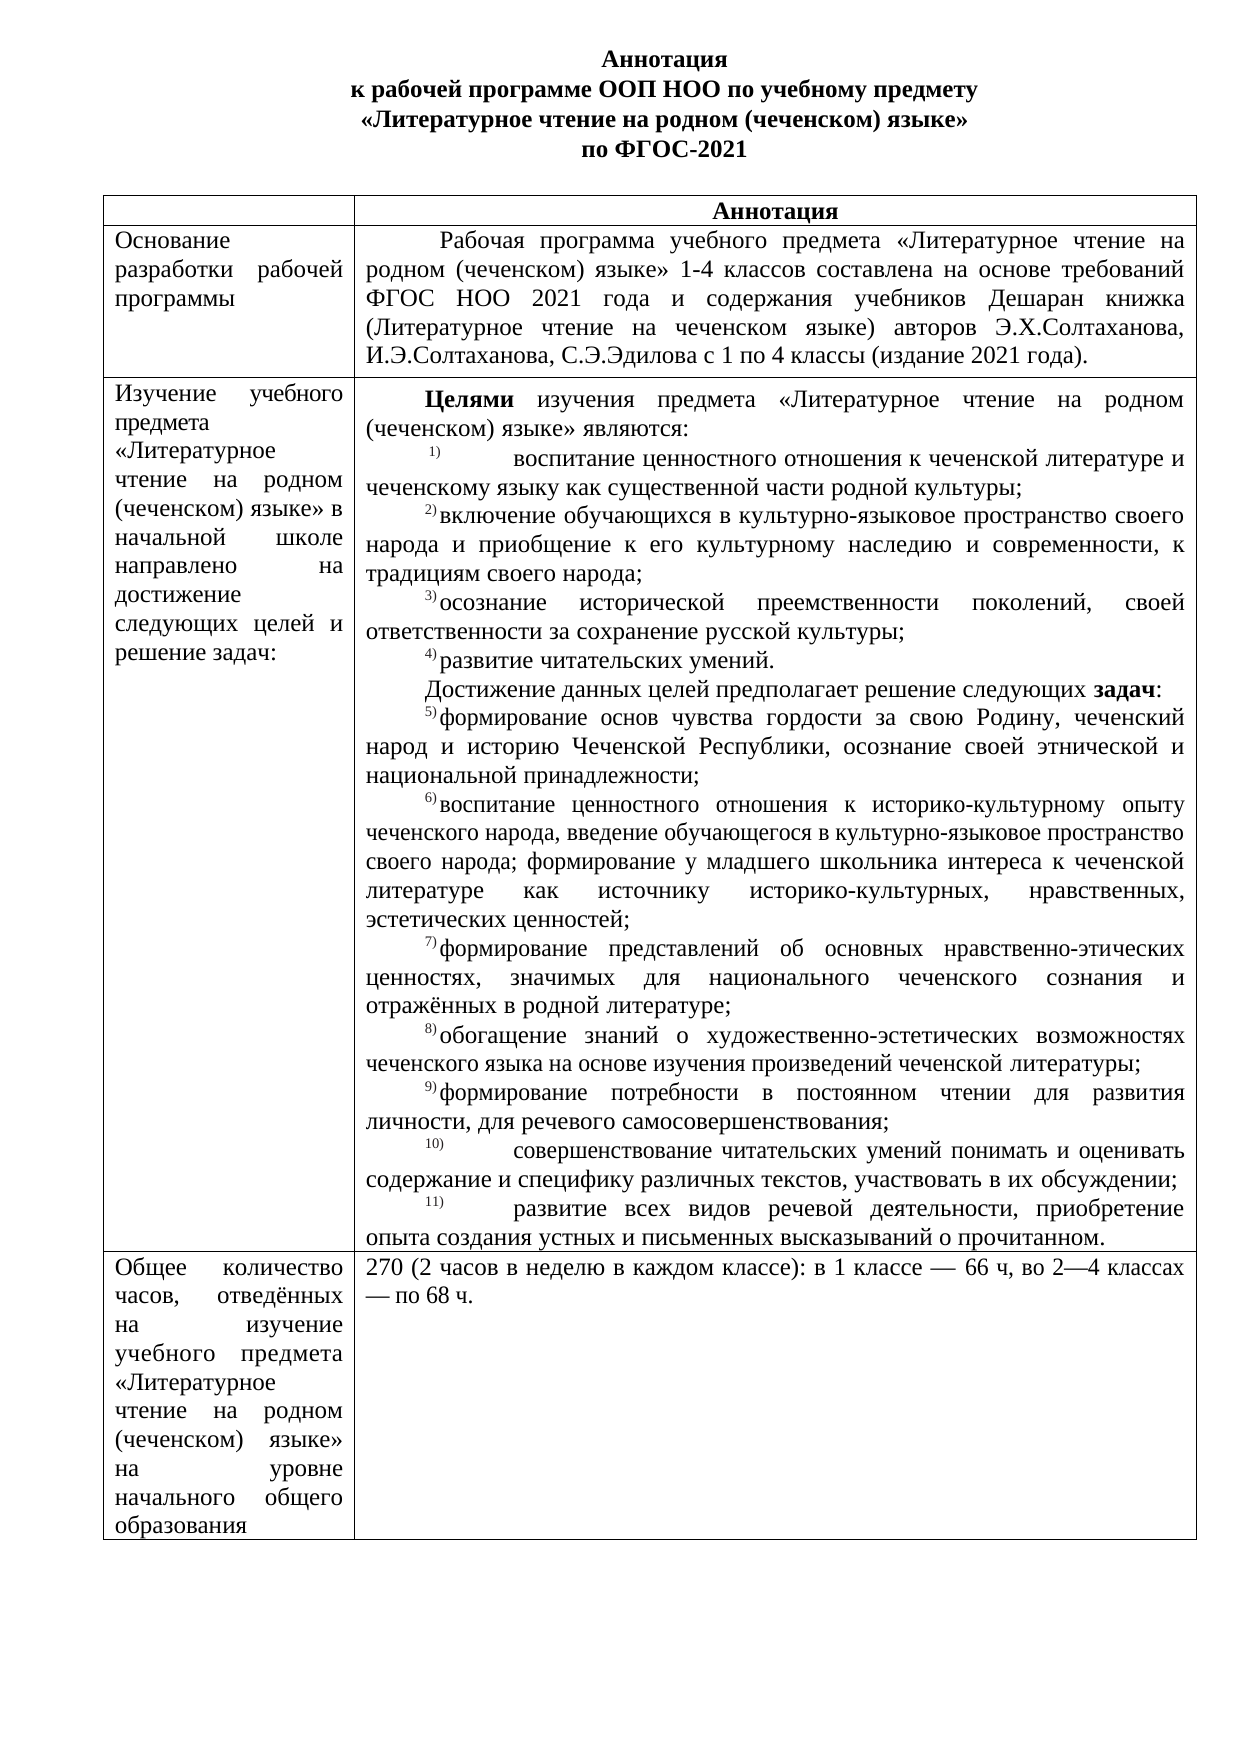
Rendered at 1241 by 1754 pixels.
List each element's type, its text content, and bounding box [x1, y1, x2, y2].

table_cell Рабочая программа учебного предмета «Литературное чтение на родном (чеченском) языке» 1-4 классов составлена на основе требований ФГОС НОО 2021 года и содержания учебников Дешаран книжка (Литературное чтение на чеченском языке) авторов Э.Х.Солтаханова, И.Э.Солтаханова, С.Э.Эдилова с 1 по 4 классы (издание 2021 года). [355, 226, 1196, 377]
text по ФГОС-2021 [177, 134, 1152, 163]
text Аннотация [177, 44, 1152, 73]
table_cell Изучение учебного предмета «Литературное чтение на родном (чеченском) языке» в начальной школе направлено на достижение следующих целей и решение задач: [104, 378, 354, 1251]
table_cell 270 (2 часов в неделю в каждом классе): в 1 классе — 66 ч, во 2—4 классах — по 68 ч. [355, 1252, 1196, 1539]
table_header Аннотация [355, 196, 1196, 224]
table_cell Основание разработки рабочей программы [104, 226, 354, 377]
table_header [104, 196, 354, 224]
table_cell Общее количество часов, отведённых на изучение учебного предмета «Литературное чтение на родном (чеченском) языке» на уровне начального общего образования [104, 1252, 354, 1539]
text к рабочей программе ООП НОО по учебному предмету [177, 74, 1152, 103]
text «Литературное чтение на родном (чеченском) языке» [177, 104, 1152, 133]
table_cell Целями изучения предмета «Литературное чтение на родном (чеченском) языке» являются: воспитание ценностного отношения к чеченской литературе и чеченскому языку как существенной части родной культуры; включение обучающихся в культурно-языковое пространство своего народа и приобщение к его культурному наследию и современности, к традициям своего народа; осознание исторической преемственности поколений, своей ответственности за сохранение русской культуры; развитие читательских умений. Достижение данных целей предполагает решение следующих задач: формирование основ чувства гордости за свою Родину, чеченский народ и историю Чеченской Республики, осознание своей этнической и национальной принадлежности; воспитание ценностного отношения к историко-культурному опыту чеченского народа, введение обучающегося в культурно-языковое пространство своего народа; формирование у младшего школьника интереса к чеченской литературе как источнику историко-культурных, нравственных, эстетических ценностей; формирование представлений об основных нравственно-этических ценностях, значимых для национального чеченского сознания и отражённых в родной литературе; обогащение знаний о художественно-эстетических возможностях чеченского языка на основе изучения произведений чеченской литературы; формирование потребности в постоянном чтении для развития личности, для речевого самосовершенствования; совершенствование читательских умений понимать и оценивать содержание и специфику различных текстов, участвовать в их обсуждении; развитие всех видов речевой деятельности, приобретение опыта создания устных и письменных высказываний о прочитанном. [355, 378, 1196, 1251]
